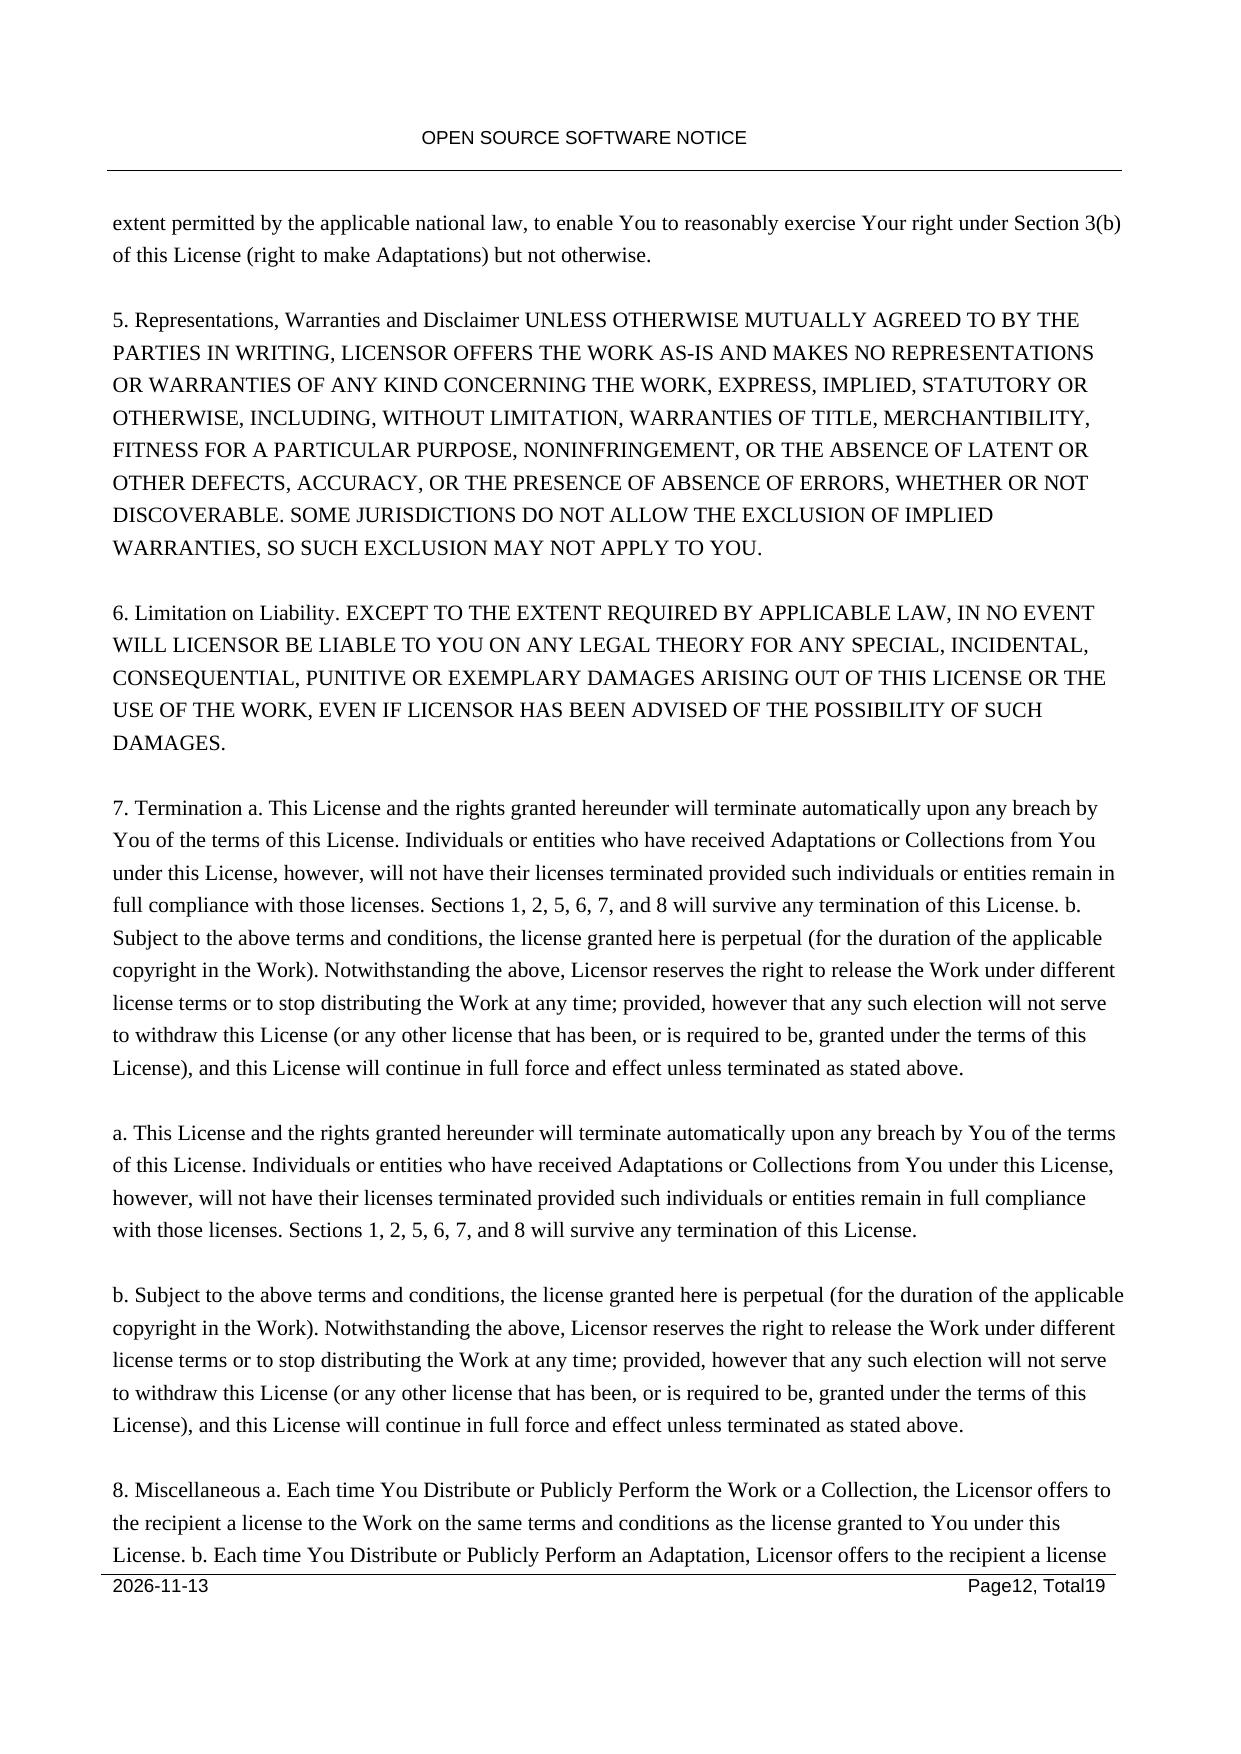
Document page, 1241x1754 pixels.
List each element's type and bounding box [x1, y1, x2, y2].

text [112, 206, 1128, 1571]
